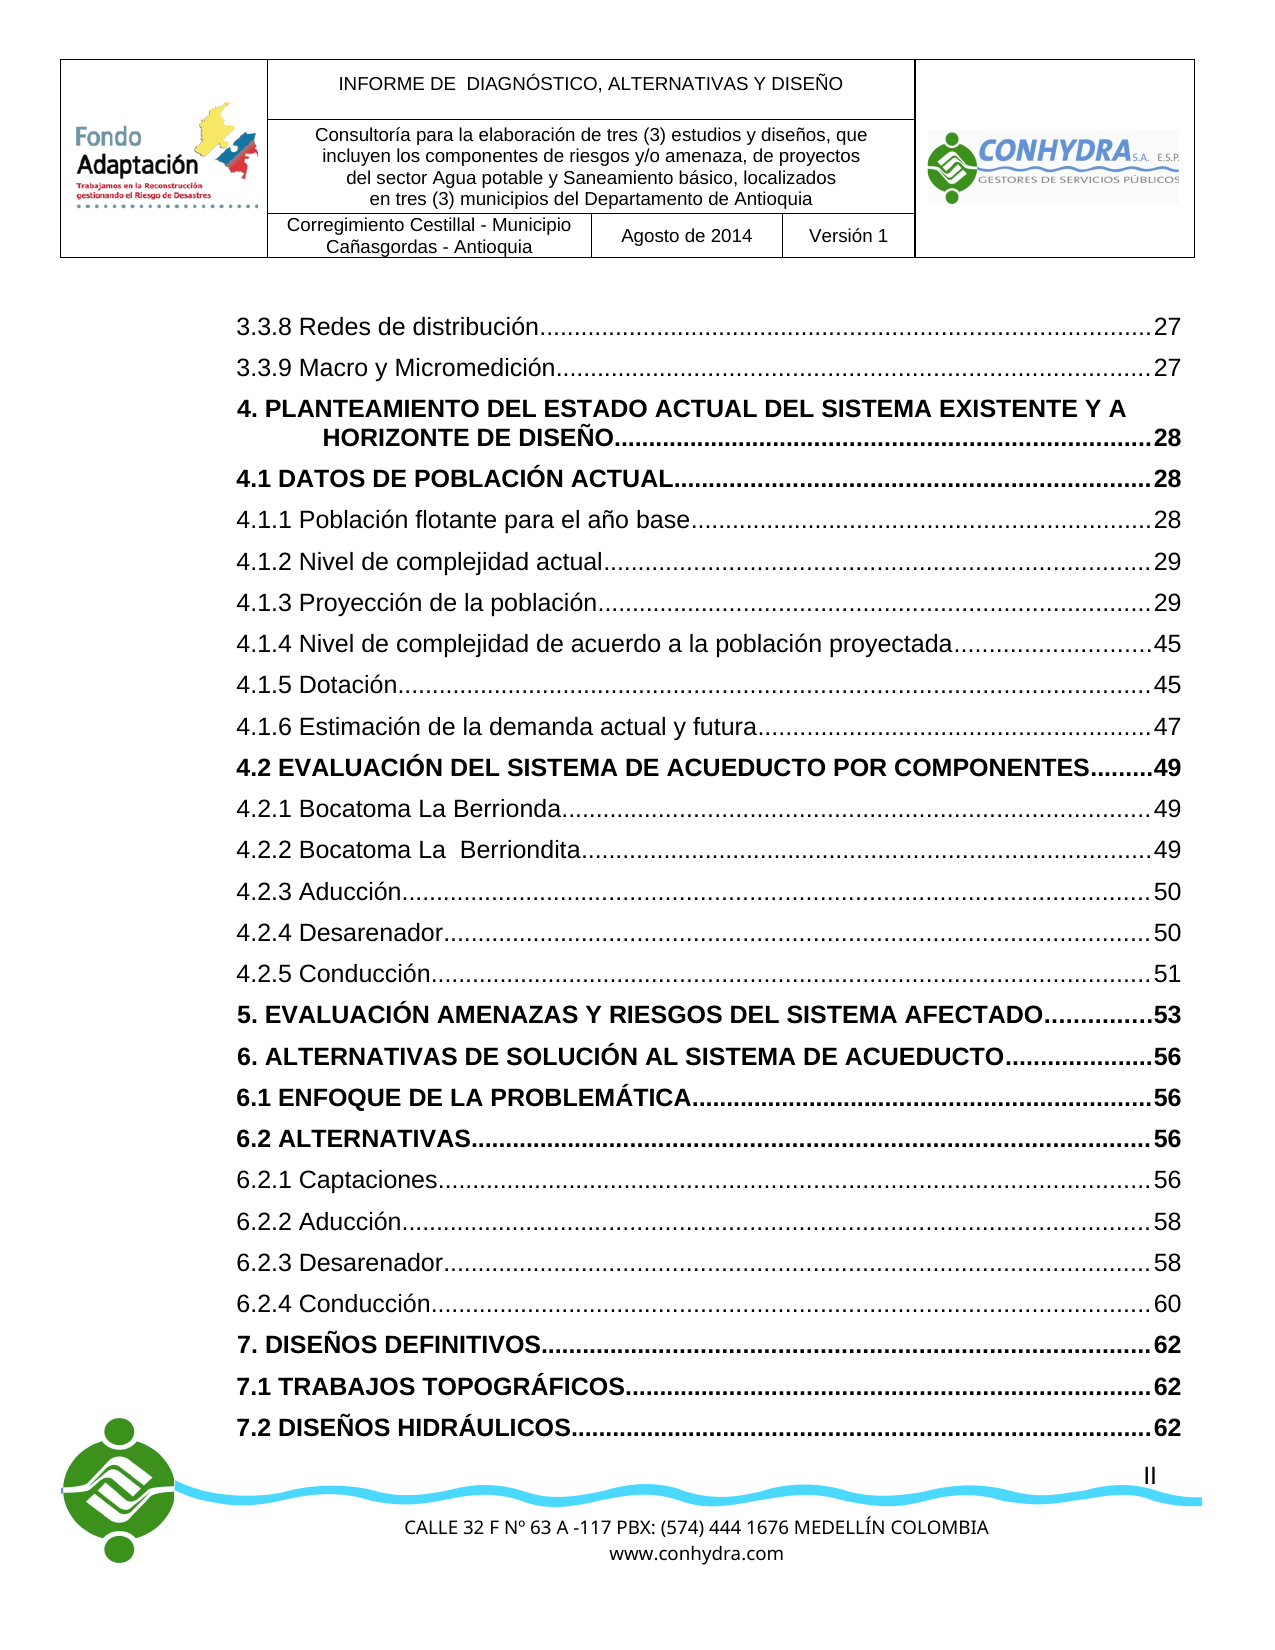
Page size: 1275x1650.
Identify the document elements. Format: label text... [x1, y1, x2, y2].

picture [927, 130, 1179, 204]
text 4.1 Datos de población actual 28 [236, 464, 1157, 493]
text 6.1 ENFOQUE DE LA PROBLEMÁTICA 56 [236, 1083, 1157, 1112]
text 4.2.3 Aducción 50 [236, 877, 1157, 906]
text 3.3.9 Macro y Micromedición 27 [236, 353, 1157, 382]
picture [60, 1412, 1203, 1563]
text 4.2.1 Bocatoma La Berrionda 49 [236, 794, 1157, 823]
text 6.2.4 Conducción 60 [236, 1289, 1157, 1318]
text 4.2.2 Bocatoma La Berriondita 49 [236, 836, 1157, 864]
text 7.2 DISEÑOS HIDRÁULICOS 62 [236, 1413, 1157, 1442]
text 7.1 TRABAJOS TOPOGRÁFICOS 62 [236, 1372, 1157, 1401]
text 4.1.3 Proyección de la población 29 [236, 588, 1157, 617]
text 4.2.4 Desarenador 50 [236, 918, 1157, 947]
text 6.2 ALTERNATIVAS 56 [236, 1124, 1157, 1153]
text 4.1.4 Nivel de complejidad de acuerdo a la población proyectada 45 [236, 629, 1157, 658]
text 4. Planteamiento del estado actual del sistema existente y a horizonte de diseño 28 [237, 394, 1157, 452]
text 4.2.5 Conducción 51 [236, 959, 1157, 988]
text 4.1.5 Dotación 45 [236, 671, 1157, 699]
text 6.2.2 Aducción 58 [236, 1207, 1157, 1236]
text 4.1.1 Población flotante para el año base 28 [236, 506, 1157, 534]
text 7. DISEÑOS DEFINITIVOS 62 [237, 1331, 1157, 1359]
text 4.1.6 Estimación de la demanda actual y futura 47 [236, 712, 1157, 741]
text 5. Evaluación amenazas y riesgos del sistema afectado 53 [237, 1001, 1157, 1029]
text 6.2.1 Captaciones 56 [236, 1166, 1157, 1194]
text 6. ALTERNATIVAS DE SOLUCIÓN AL SISTEMA DE ACUEDUCTO 56 [237, 1042, 1157, 1071]
text 4.1.2 Nivel de complejidad actual 29 [236, 547, 1157, 576]
text 4.2 Evaluación del sistema de Acueducto por componentes 49 [236, 753, 1157, 782]
picture [76, 97, 259, 209]
text 3.3.8 Redes de distribución 27 [236, 312, 1157, 341]
text 6.2.3 Desarenador 58 [236, 1248, 1157, 1277]
